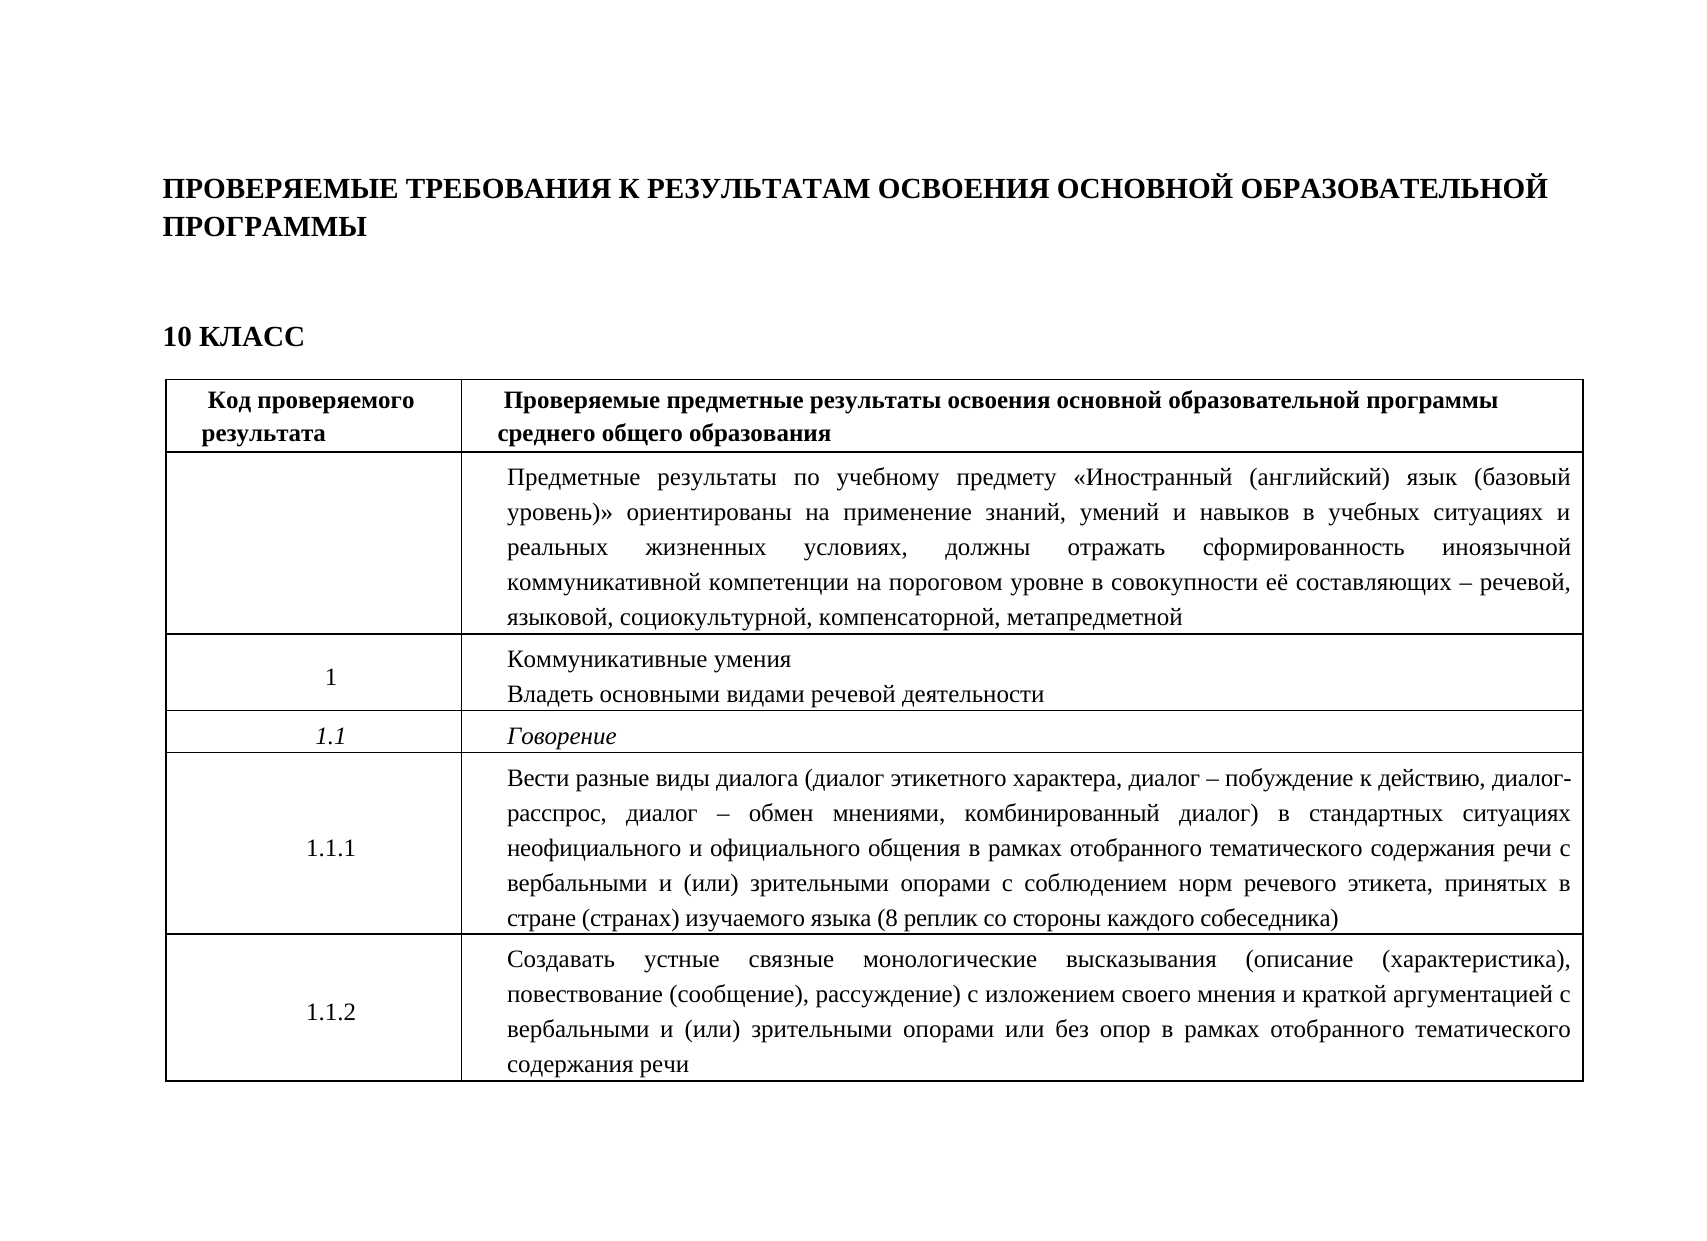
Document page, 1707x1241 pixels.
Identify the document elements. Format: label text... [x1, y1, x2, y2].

table_cell 1.1.1 [167, 753, 461, 933]
table_cell Коммуникативные умения Владеть основными видами речевой деятельности [462, 635, 1582, 710]
table_cell 1 [167, 635, 461, 710]
table_cell Говорение [462, 711, 1582, 751]
table_header Код проверяемого результата [167, 380, 461, 451]
table_cell Предметные результаты по учебному предмету «Иностранный (английский) язык (базовый уровень)» ориентированы на применение знаний, умений и навыков в учебных ситуациях и реальных жизненных условиях, должны отражать сформированность иноязычной коммуникативной компетенции на пороговом уровне в совокупности её составляющих – речевой, языковой, социокультурной, компенсаторной, метапредметной [462, 453, 1582, 633]
text 10 КЛАСС [162, 319, 1557, 353]
text ПРОВЕРЯЕМЫЕ ТРЕБОВАНИЯ К РЕЗУЛЬТАТАМ ОСВОЕНИЯ ОСНОВНОЙ ОБРАЗОВАТЕЛЬНОЙ ПРОГРАММЫ [162, 171, 1557, 243]
table_cell Вести разные виды диалога (диалог этикетного характера, диалог – побуждение к действию, диалог-расспрос, диалог – обмен мнениями, комбинированный диалог) в стандартных ситуациях неофициального и официального общения в рамках отобранного тематического содержания речи с вербальными и (или) зрительными опорами с соблюдением норм речевого этикета, принятых в стране (странах) изучаемого языка (8 реплик со стороны каждого собеседника) [462, 753, 1582, 933]
table_cell 1.1.2 [167, 935, 461, 1080]
table_cell 1.1 [167, 711, 461, 751]
table_header Проверяемые предметные результаты освоения основной образовательной программы среднего общего образования [462, 380, 1582, 451]
table_cell Создавать устные связные монологические высказывания (описание (характеристика), повествование (сообщение), рассуждение) с изложением своего мнения и краткой аргументацией с вербальными и (или) зрительными опорами или без опор в рамках отобранного тематического содержания речи [462, 935, 1582, 1080]
table_cell [167, 453, 461, 633]
